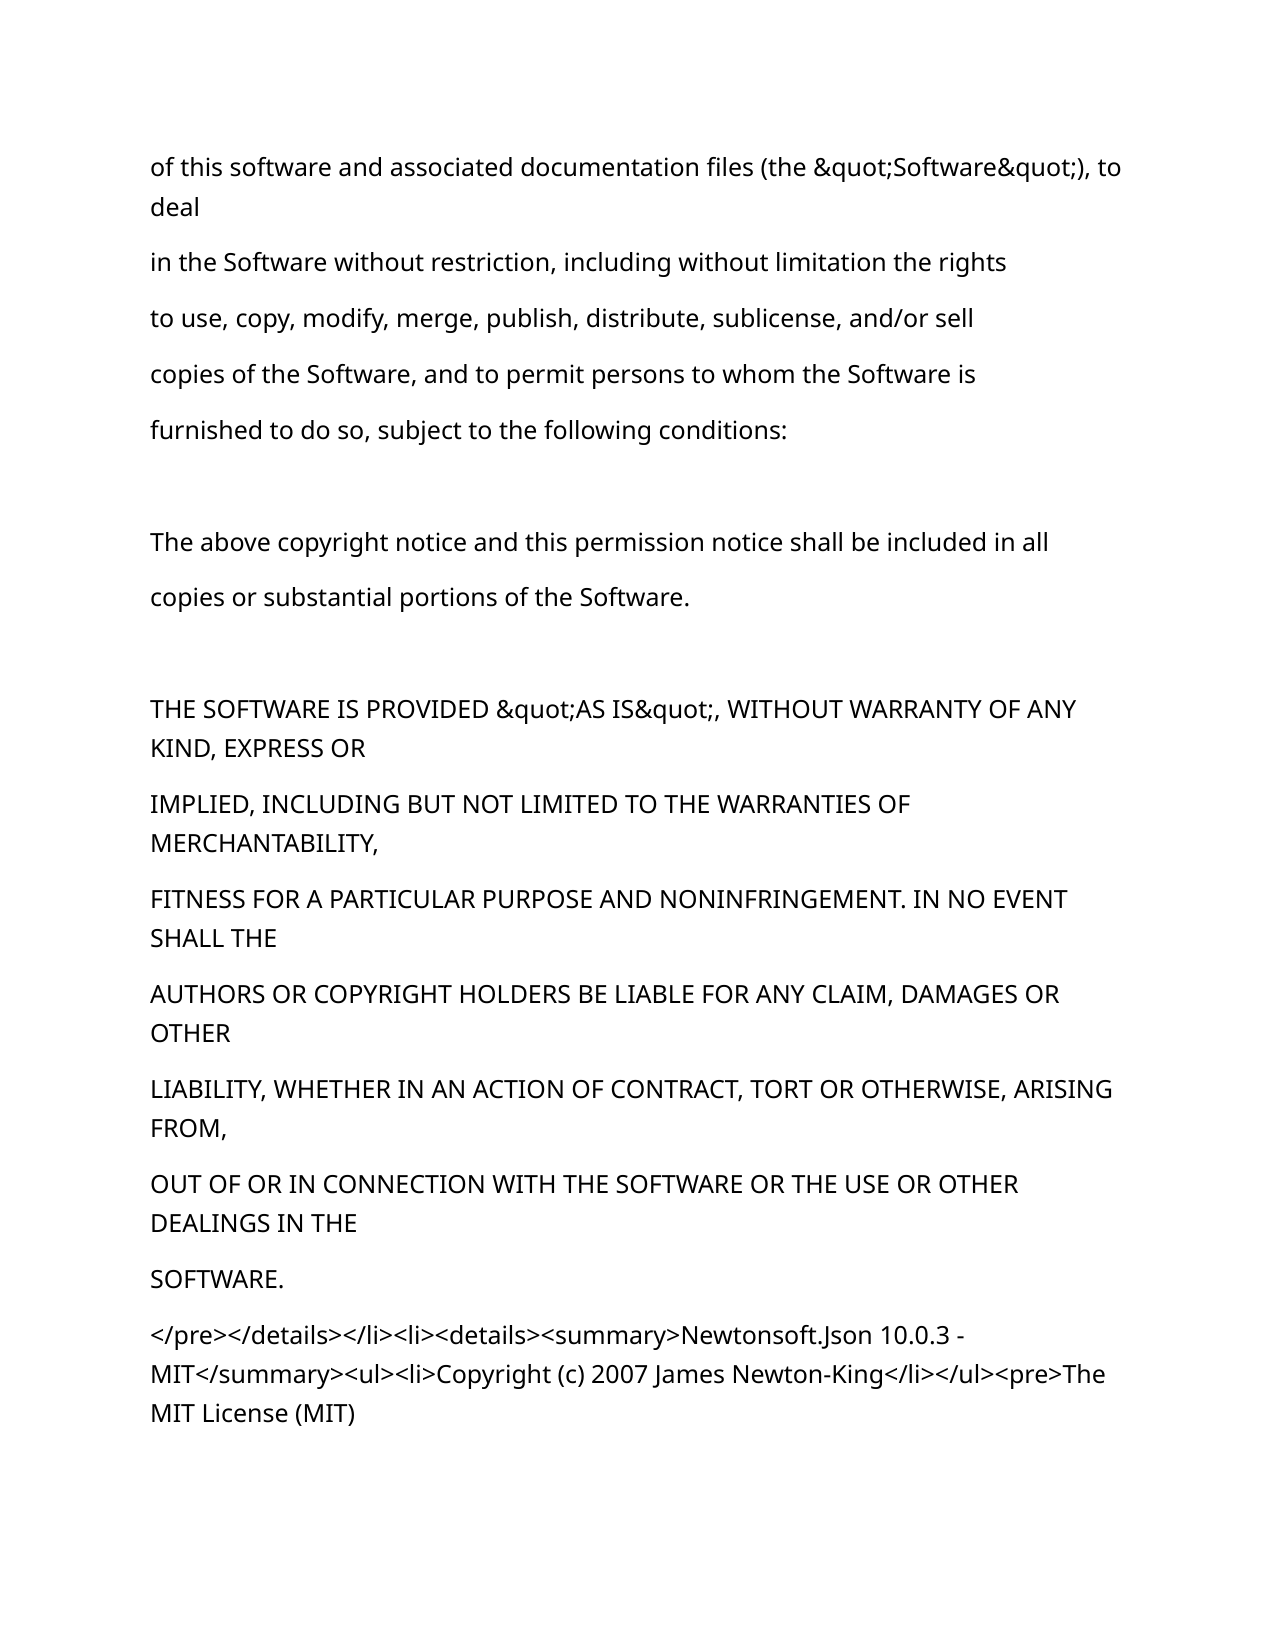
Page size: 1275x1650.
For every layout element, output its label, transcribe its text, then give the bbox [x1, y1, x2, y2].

text OUT OF OR IN CONNECTION WITH THE SOFTWARE OR THE USE OR OTHER DEALINGS IN THE [150, 1167, 1125, 1240]
text THE SOFTWARE IS PROVIDED &quot;AS IS&quot;, WITHOUT WARRANTY OF ANY KIND, EXPRESS OR [150, 692, 1125, 765]
text copies of the Software, and to permit persons to whom the Software is [150, 357, 1125, 391]
text furnished to do so, subject to the following conditions: [150, 412, 1125, 447]
text </pre></details></li><li><details><summary>Newtonsoft.Json 10.0.3 - MIT</summary><ul><li>Copyright (c) 2007 James Newton-King</li></ul><pre>The MIT License (MIT) [150, 1317, 1125, 1430]
text IMPLIED, INCLUDING BUT NOT LIMITED TO THE WARRANTIES OF MERCHANTABILITY, [150, 787, 1125, 860]
text LIABILITY, WHETHER IN AN ACTION OF CONTRACT, TORT OR OTHERWISE, ARISING FROM, [150, 1072, 1125, 1145]
text to use, copy, modify, merge, publish, distribute, sublicense, and/or sell [150, 301, 1125, 335]
text in the Software without restriction, including without limitation the rights [150, 245, 1125, 279]
text FITNESS FOR A PARTICULAR PURPOSE AND NONINFRINGEMENT. IN NO EVENT SHALL THE [150, 882, 1125, 955]
text The above copyright notice and this permission notice shall be included in all [150, 524, 1125, 558]
text copies or substantial portions of the Software. [150, 580, 1125, 614]
text of this software and associated documentation files (the &quot;Software&quot;), to deal [150, 150, 1125, 223]
text AUTHORS OR COPYRIGHT HOLDERS BE LIABLE FOR ANY CLAIM, DAMAGES OR OTHER [150, 977, 1125, 1050]
text SOFTWARE. [150, 1262, 1125, 1296]
